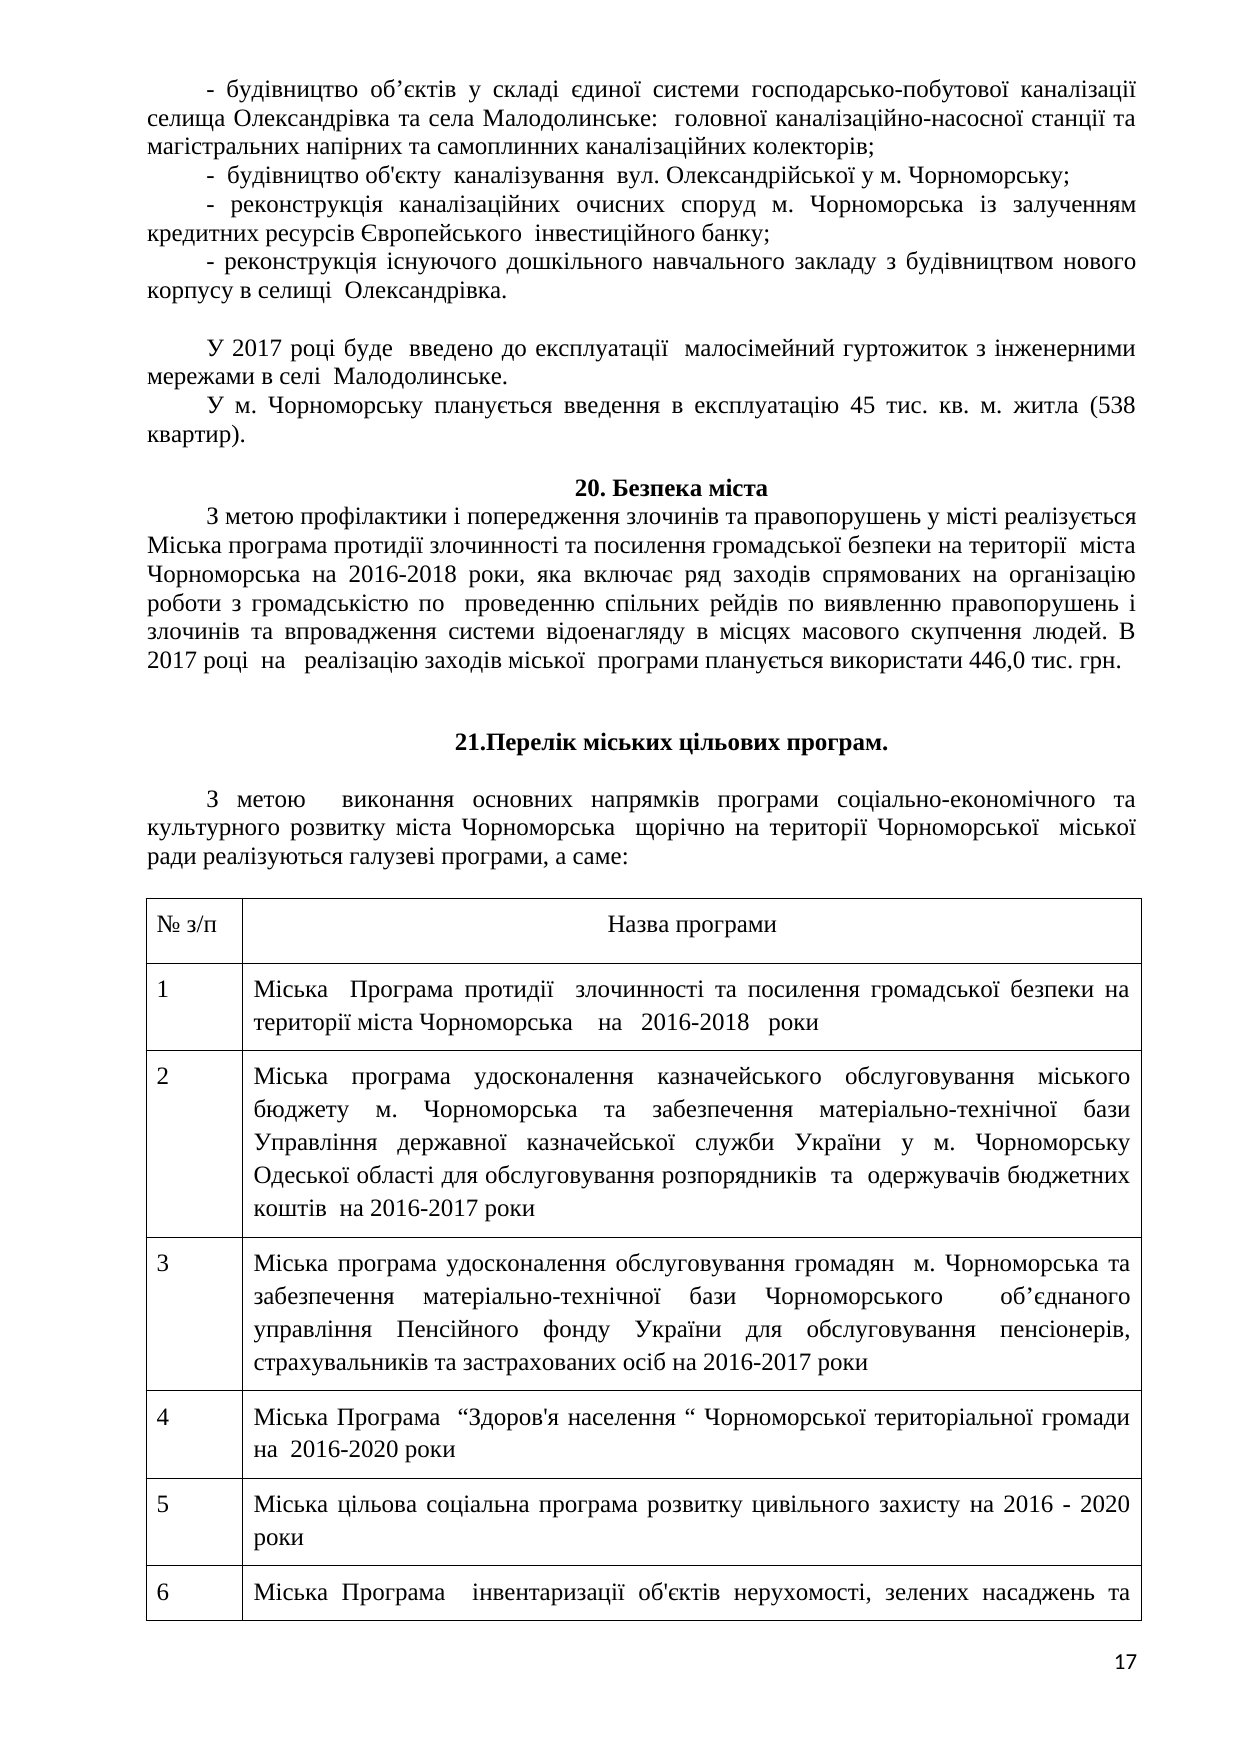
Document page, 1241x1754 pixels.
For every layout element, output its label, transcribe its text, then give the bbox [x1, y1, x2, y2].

table_cell 5 [147, 1479, 242, 1565]
text З метою виконання основних напрямків програми соціально-економічного та культурного розвитку міста Чорноморська щорічно на території Чорноморської міської ради реалізуються галузеві програми, а саме: [147, 784, 1137, 870]
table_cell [243, 1566, 1141, 1619]
text - будівництво об'єкту каналізування вул. Олександрійської у м. Чорноморську; [147, 160, 1137, 189]
table_cell 2 [147, 1051, 242, 1237]
table_cell Міська програма удосконалення обслуговування громадян м. Чорноморська та забезпечення матеріально-технічної бази Чорноморського об’єднаного управління Пенсійного фонду України для обслуговування пенсіонерів, страхувальників та застрахованих осіб на 2016-2017 роки [243, 1238, 1141, 1390]
table_cell 3 [147, 1238, 242, 1390]
table_cell 6 [147, 1566, 242, 1619]
text - будівництво об’єктів у складі єдиної системи господарсько-побутової каналізації селища Олександрівка та села Малодолинське: головної каналізаційно-насосної станції та магістральних напірних та самоплинних каналізаційних колекторів; [147, 74, 1137, 160]
text У 2017 році буде введено до експлуатації малосімейний гуртожиток з інженерними мережами в селі Малодолинське. [147, 333, 1137, 390]
table_cell Міська програма удосконалення казначейського обслуговування міського бюджету м. Чорноморська та забезпечення матеріально-технічної бази Управління державної казначейської служби України у м. Чорноморську Одеської області для обслуговування розпорядників та одержувачів бюджетних коштів на 2016-2017 роки [243, 1051, 1141, 1237]
table_cell Міська Програма протидії злочинності та посилення громадської безпеки на території міста Чорноморська на 2016-2018 роки [243, 964, 1141, 1050]
table_header Назва програми [243, 899, 1141, 962]
table_header № з/п [147, 899, 242, 962]
text - реконструкція існуючого дошкільного навчального закладу з будівництвом нового корпусу в селищі Олександрівка. [147, 246, 1137, 304]
table_cell Міська цільова соціальна програма розвитку цивільного захисту на 2016 - 2020 роки [243, 1479, 1141, 1565]
text З метою профілактики і попередження злочинів та правопорушень у місті реалізується Міська програма протидії злочинності та посилення громадської безпеки на території міста Чорноморська на 2016-2018 роки, яка включає ряд заходів спрямованих на організацію роботи з громадськістю по проведенню спільних рейдів по виявленню правопорушень і злочинів та впровадження системи відоенагляду в місцях масового скупчення людей. В 2017 році на реалізацію заходів міської програми планується використати 446,0 тис. грн. [147, 501, 1137, 674]
table_cell 1 [147, 964, 242, 1050]
text У м. Чорноморську планується введення в експлуатацію 45 тис. кв. м. житла (538 квартир). [147, 390, 1137, 448]
subtitle 20. Безпека міста [147, 473, 1137, 501]
text - реконструкція каналізаційних очисних споруд м. Чорноморська із залученням кредитних ресурсів Європейського інвестиційного банку; [147, 189, 1137, 246]
table_cell Міська Програма “Здоров'я населення “ Чорноморської територіальної громади на 2016-2020 роки [243, 1391, 1141, 1478]
subtitle 21.Перелік міських цільових програм. [147, 727, 1137, 756]
table_cell 4 [147, 1391, 242, 1478]
